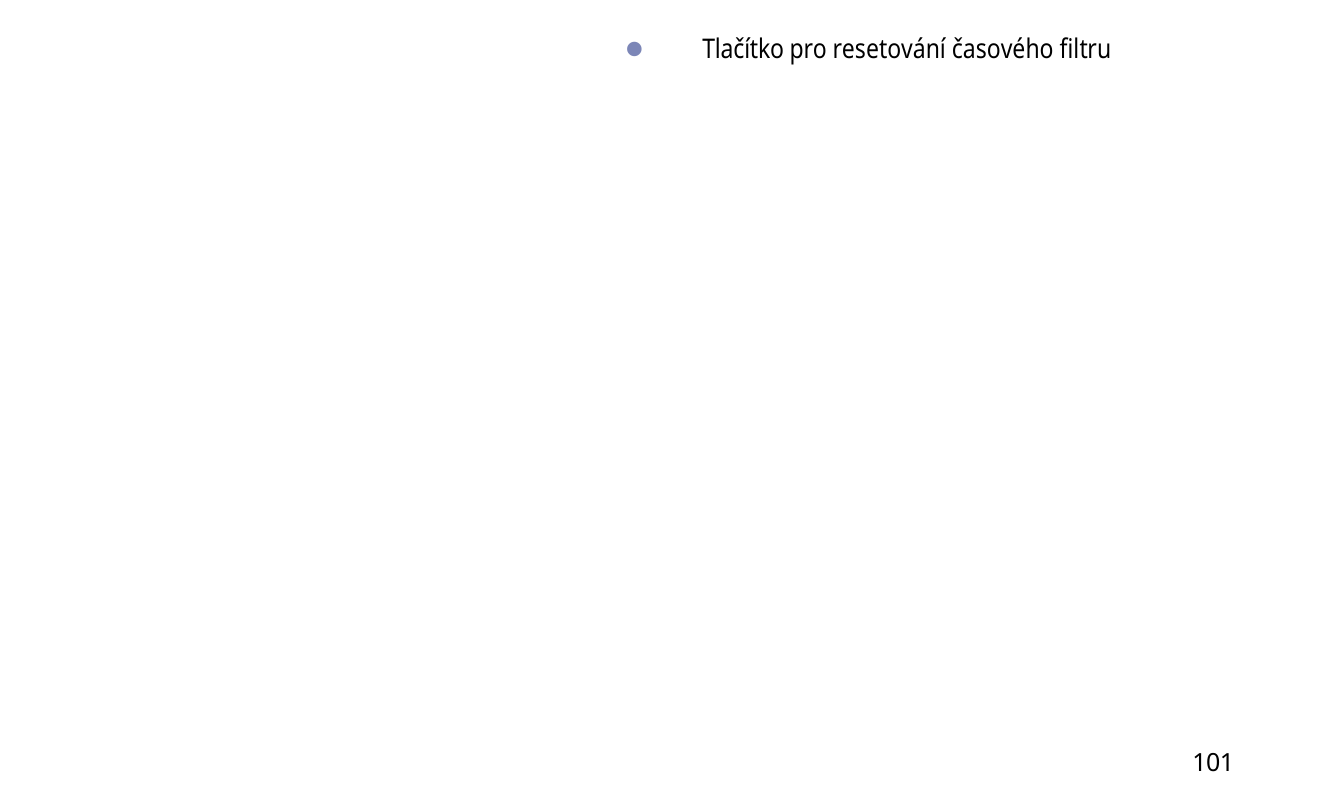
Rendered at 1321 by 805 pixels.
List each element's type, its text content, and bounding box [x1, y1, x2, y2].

list Tlačítko pro resetování časového filtru [625, 29, 1258, 66]
